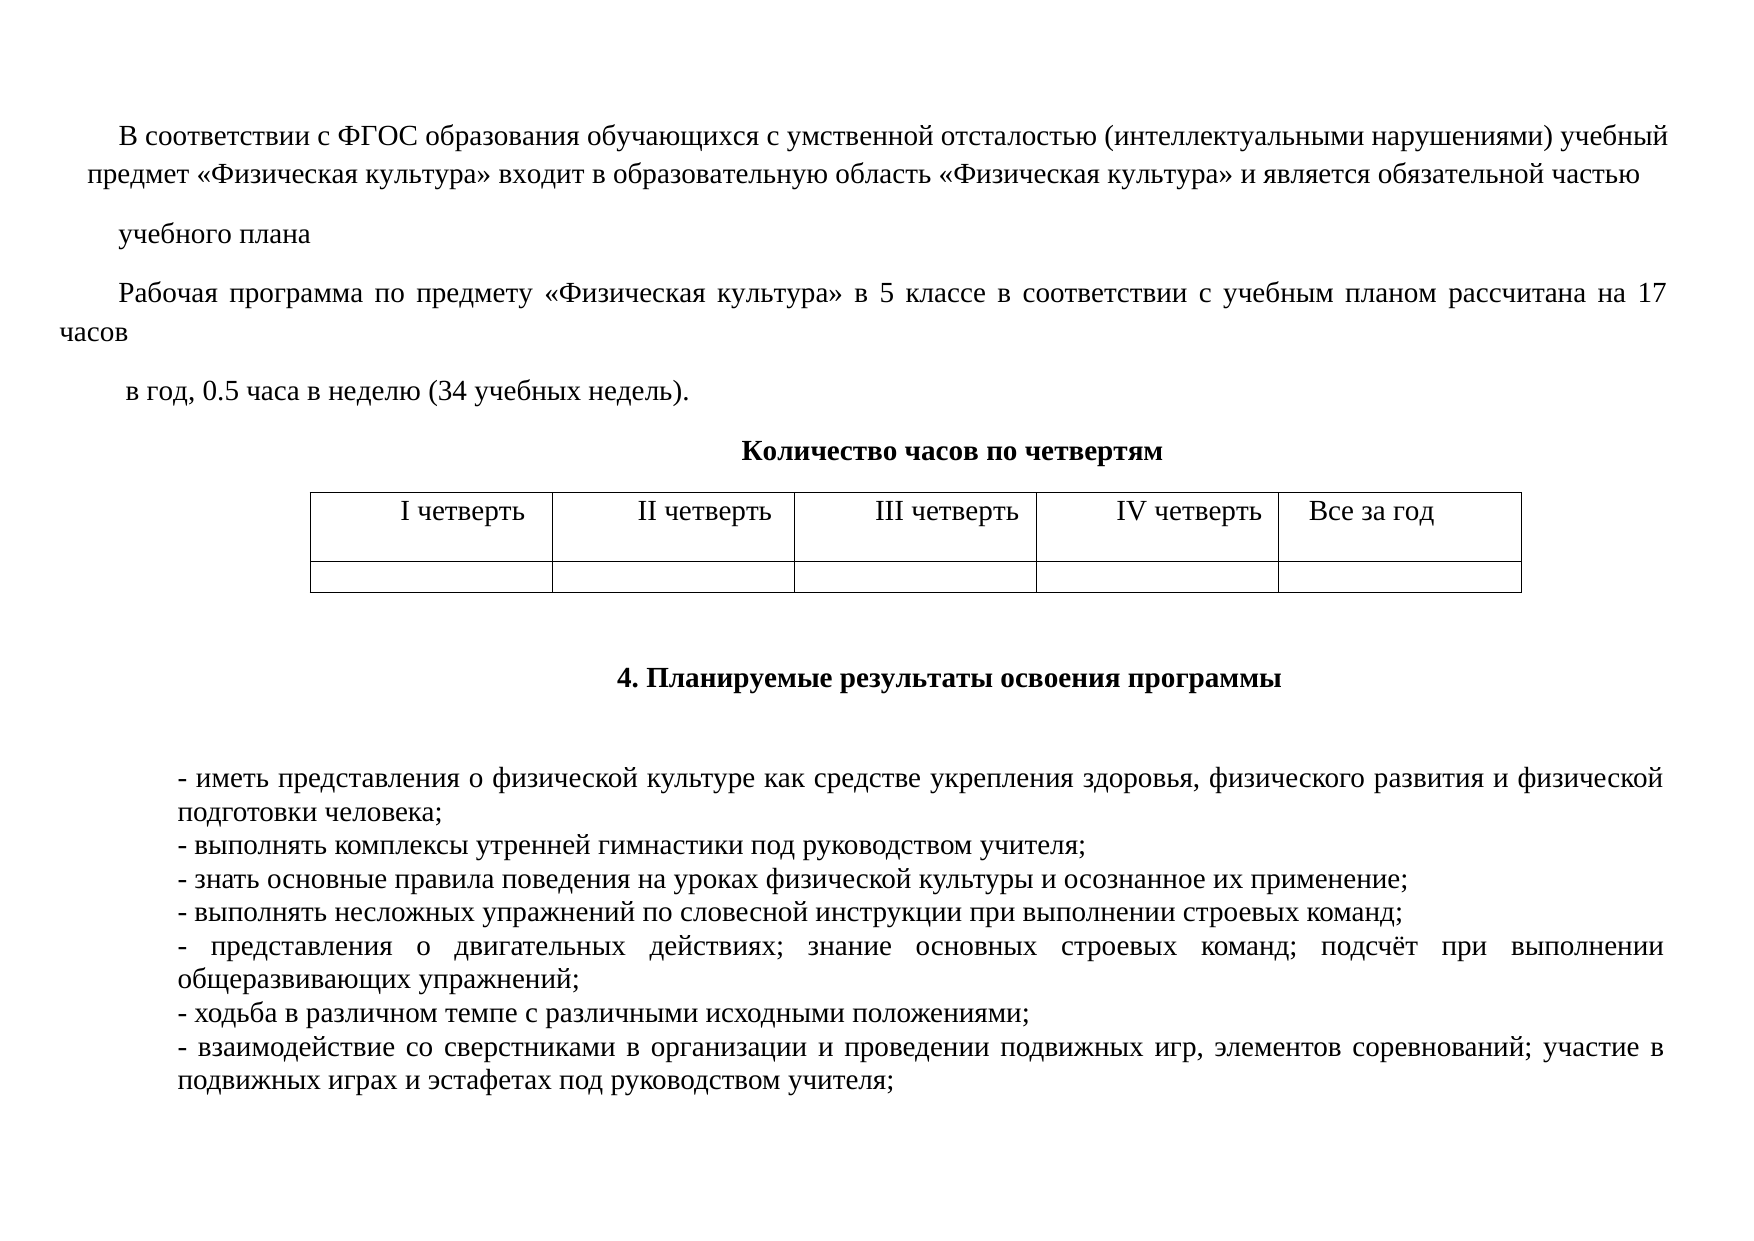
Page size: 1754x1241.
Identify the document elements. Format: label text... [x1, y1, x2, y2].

table_header Все за год [1279, 493, 1521, 561]
text Количество часов по четвертям [177, 433, 1654, 466]
text учебного плана [59, 216, 1669, 249]
text - выполнять комплексы утренней гимнастики под руководством учителя; [177, 827, 1665, 861]
table_header II четверть [553, 493, 794, 561]
text В соответствии с ФГОС образования обучающихся с умственной отсталостью (интеллектуальными нарушениями) учебный предмет «Физическая культура» входит в образовательную область «Физическая культура» и является обязательной частью [59, 118, 1669, 190]
table_header III четверть [795, 493, 1036, 561]
text - иметь представления о физической культуре как средстве укрепления здоровья, физического развития и физической подготовки человека; [177, 760, 1665, 827]
text Рабочая программа по предмету «Физическая культура» в 5 классе в соответствии с учебным планом рассчитана на 17 часов [59, 275, 1669, 347]
table_cell [1037, 562, 1278, 592]
text 4. Планируемые результаты освоения программы [177, 660, 1665, 693]
table_header IV четверть [1037, 493, 1278, 561]
text - взаимодействие со сверстниками в организации и проведении подвижных игр, элементов соревнований; участие в подвижных играх и эстафетах под руководством учителя; [177, 1029, 1665, 1096]
text - выполнять несложных упражнений по словесной инструкции при выполнении строевых команд; [177, 894, 1665, 928]
text - знать основные правила поведения на уроках физической культуры и осознанное их применение; [177, 861, 1665, 894]
table_cell [553, 562, 794, 592]
table_cell [795, 562, 1036, 592]
text в год, 0.5 часа в неделю (34 учебных недель). [59, 373, 1669, 407]
table_header I четверть [311, 493, 552, 561]
text - представления о двигательных действиях; знание основных строевых команд; подсчёт при выполнении общеразвивающих упражнений; [177, 928, 1665, 995]
table_cell [311, 562, 552, 592]
table_cell [1279, 562, 1521, 592]
text - ходьба в различном темпе с различными исходными положениями; [177, 995, 1665, 1029]
